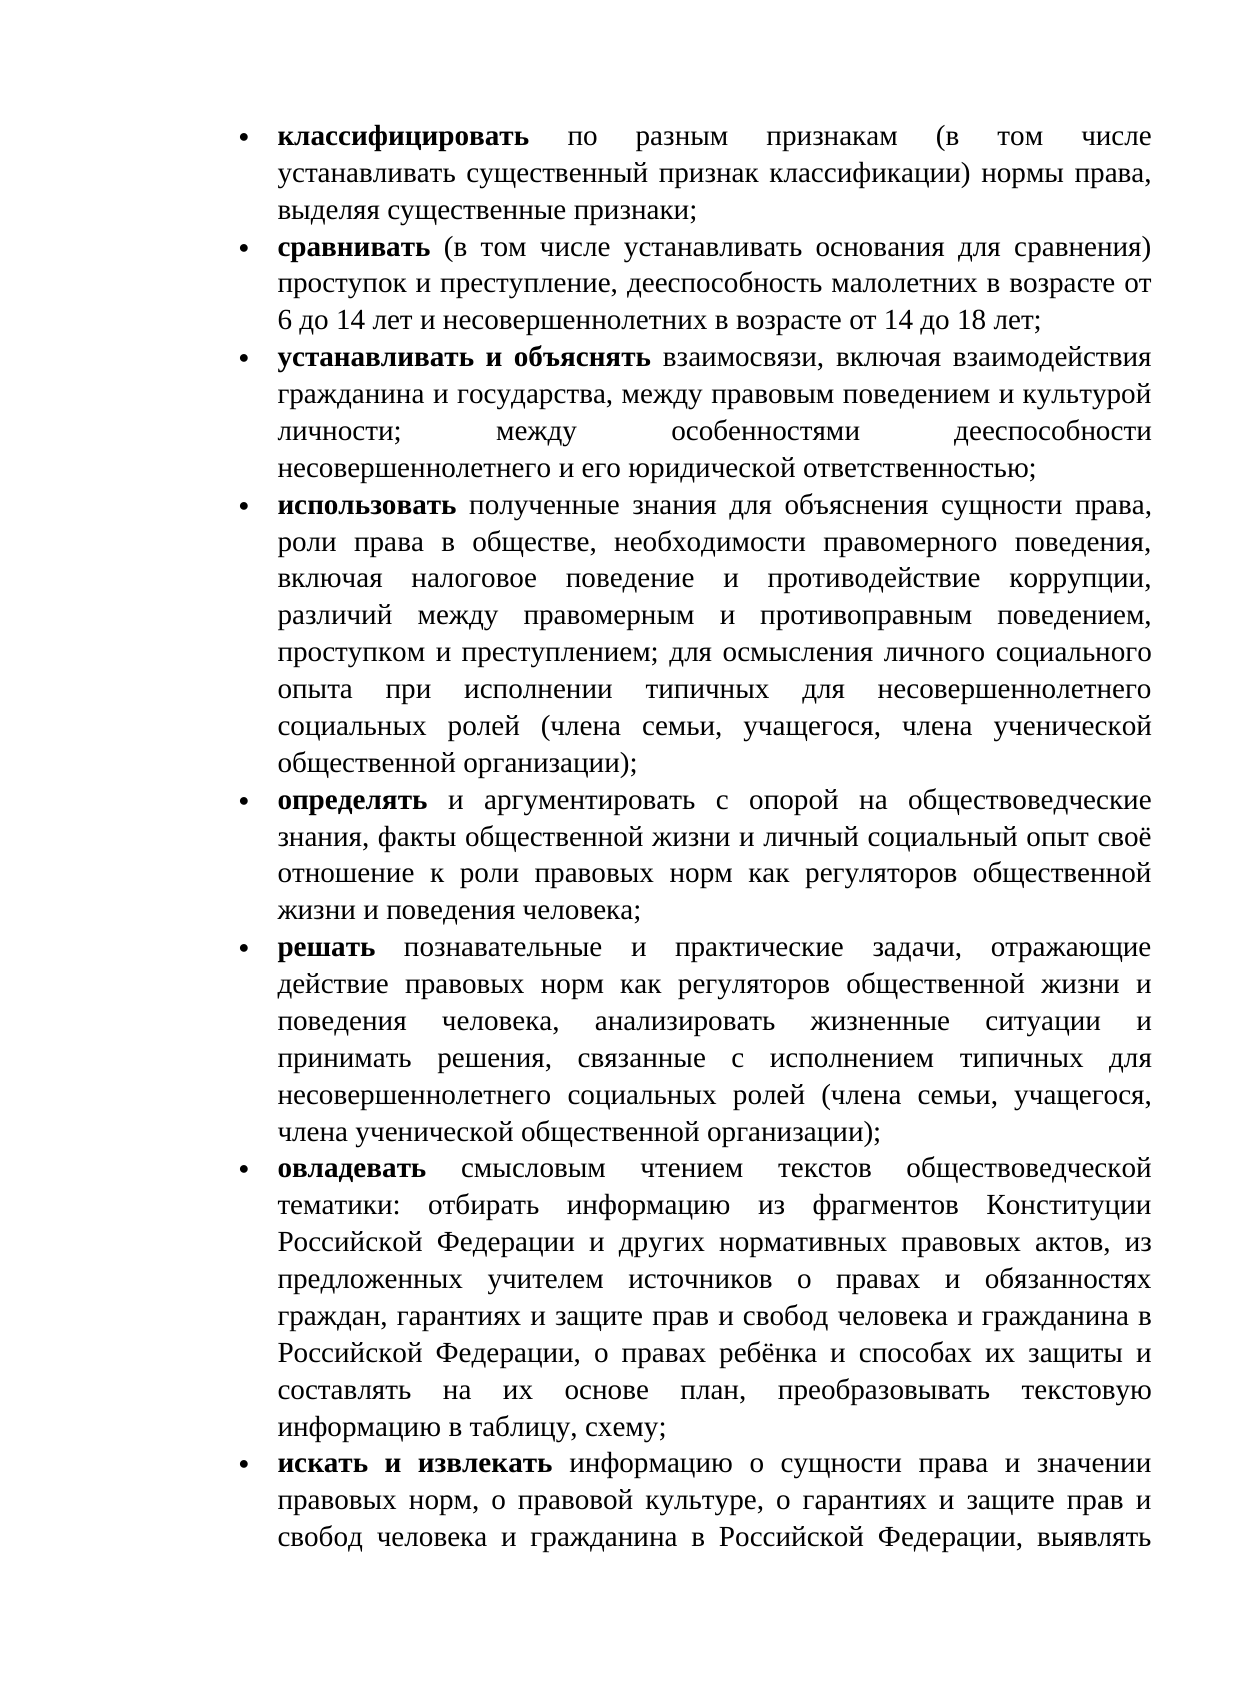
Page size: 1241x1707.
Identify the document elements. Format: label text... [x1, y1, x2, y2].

list использовать полученные знания для объяснения сущности права, роли права в обществе, необходимости правомерного поведения, включая налоговое поведение и противодействие коррупции, различий между правомерным и противоправным поведением, проступком и преступлением; для осмысления личного социального опыта при исполнении типичных для несовершеннолетнего социальных ролей (члена семьи, учащегося, члена ученической общественной организации); [240, 487, 1152, 778]
list овладевать смысловым чтением текстов обществоведческой тематики: отбирать информацию из фрагментов Конституции Российской Федерации и других нормативных правовых актов, из предложенных учителем источников о правах и обязанностях граждан, гарантиях и защите прав и свобод человека и гражданина в Российской Федерации, о правах ребёнка и способах их защиты и составлять на их основе план, преобразовывать текстовую информацию в таблицу, схему; [240, 1151, 1152, 1442]
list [240, 1446, 1152, 1553]
list классифицировать по разным признакам (в том числе устанавливать существенный признак классификации) нормы права, выделяя существенные признаки; [240, 118, 1152, 225]
list определять и аргументировать с опорой на обществоведческие знания, факты общественной жизни и личный социальный опыт своё отношение к роли правовых норм как регуляторов общественной жизни и поведения человека; [240, 782, 1152, 926]
list сравнивать (в том числе устанавливать основания для сравнения) проступок и преступление, дееспособность малолетних в возрасте от 6 до 14 лет и несовершеннолетних в возрасте от 14 до 18 лет; [240, 229, 1152, 336]
list устанавливать и объяснять взаимосвязи, включая взаимодействия гражданина и государства, между правовым поведением и культурой личности; между особенностями дееспособности несовершеннолетнего и его юридической ответственностью; [240, 339, 1152, 483]
list решать познавательные и практические задачи, отражающие действие правовых норм как регуляторов общественной жизни и поведения человека, анализировать жизненные ситуации и принимать решения, связанные с исполнением типичных для несовершеннолетнего социальных ролей (члена семьи, учащегося, члена ученической общественной организации); [240, 929, 1152, 1147]
